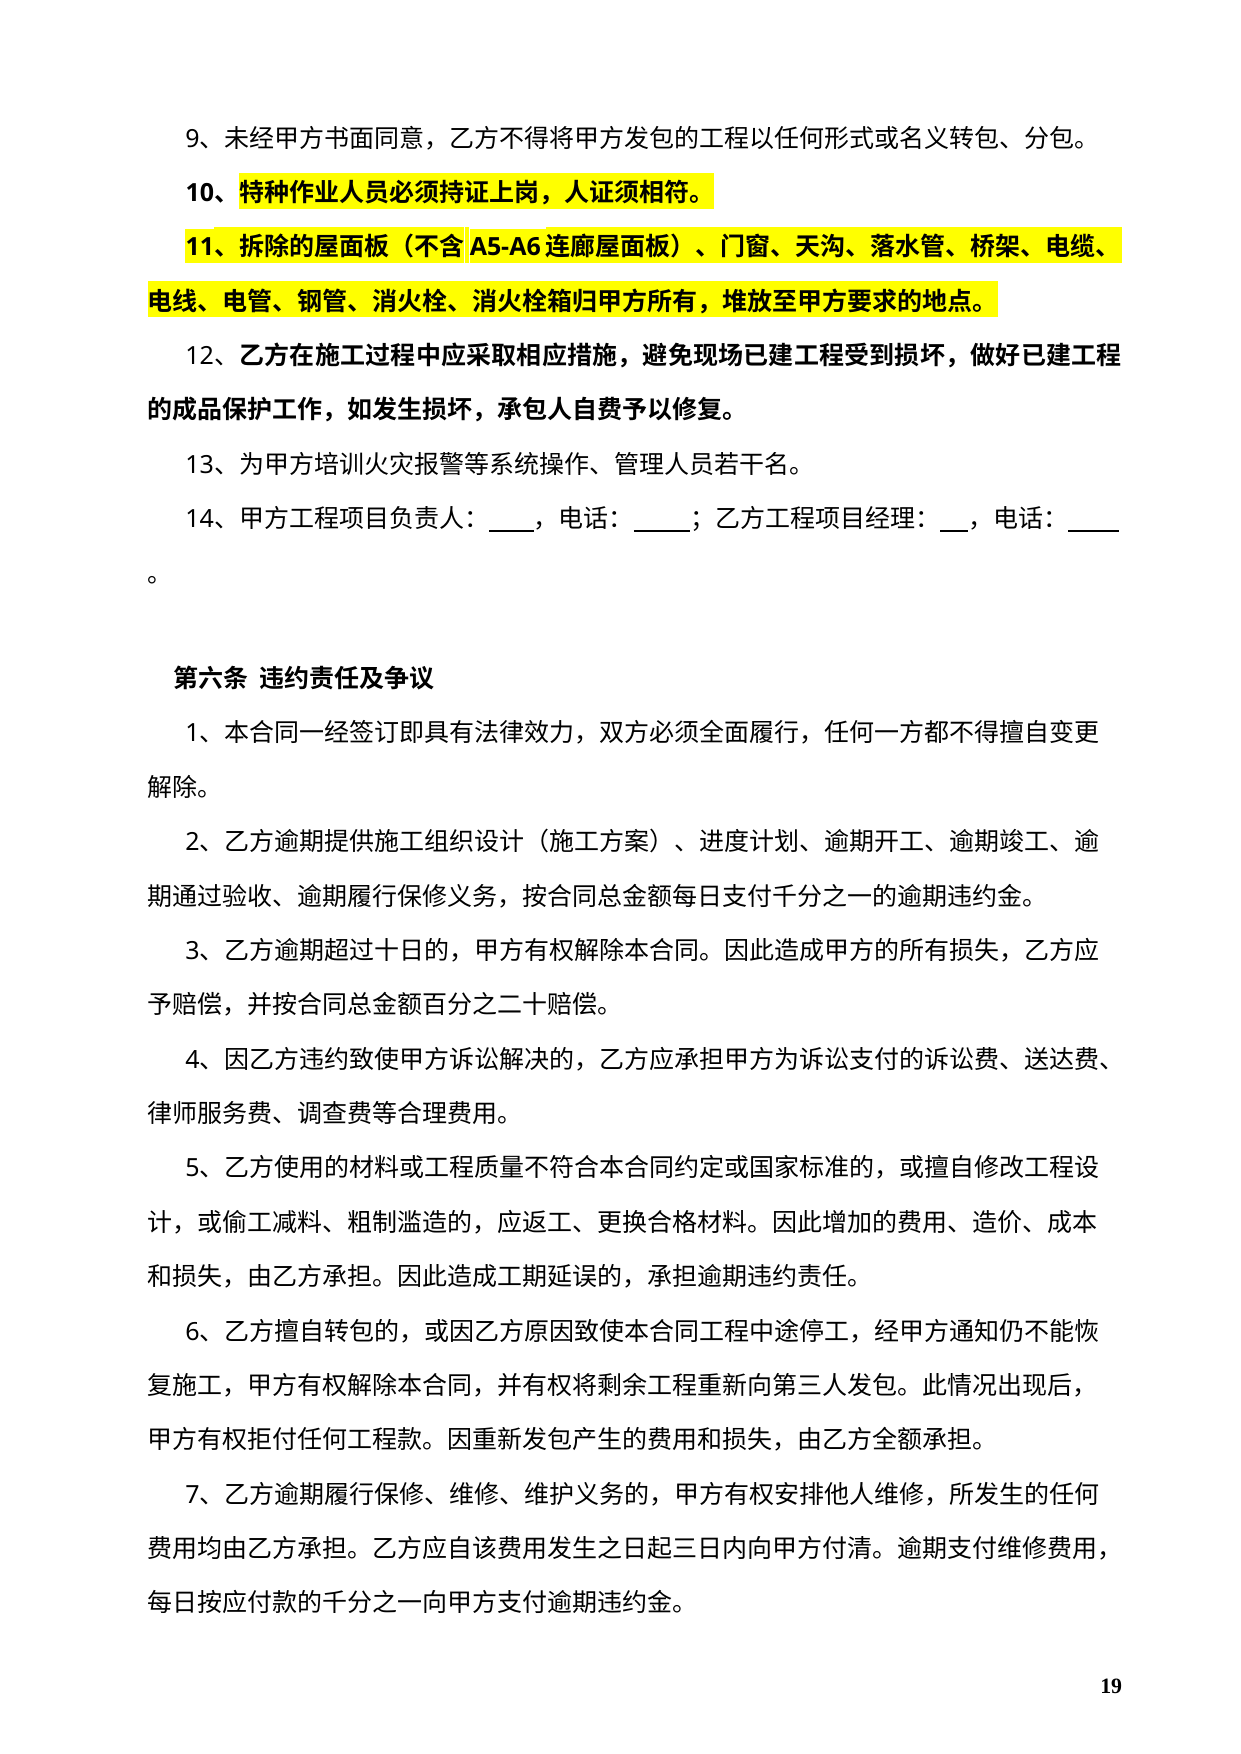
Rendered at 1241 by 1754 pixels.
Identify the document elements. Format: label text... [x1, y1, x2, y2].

text 10、特种作业人员必须持证上岗，人证须相符。 [148, 172, 1122, 209]
text 6、乙方擅自转包的，或因乙方原因致使本合同工程中途停工，经甲方通知仍不能恢复施工，甲方有权解除本合同，并有权将剩余工程重新向第三人发包。此情况出现后，甲方有权拒付任何工程款。因重新发包产生的费用和损失，由乙方全额承担。 [148, 1311, 1122, 1456]
text 14、甲方工程项目负责人： ，电话： ；乙方工程项目经理： ，电话： 。 [148, 499, 1122, 589]
text 11、拆除的屋面板（不含A5-A6连廊屋面板）、门窗、天沟、落水管、桥架、电缆、电线、电管、钢管、消火栓、消火栓箱归甲方所有，堆放至甲方要求的地点。 [148, 227, 1122, 317]
text 1、本合同一经签订即具有法律效力，双方必须全面履行，任何一方都不得擅自变更解除。 [148, 713, 1122, 803]
text 7、乙方逾期履行保修、维修、维护义务的，甲方有权安排他人维修，所发生的任何费用均由乙方承担。乙方应自该费用发生之日起三日内向甲方付清。逾期支付维修费用，每日按应付款的千分之一向甲方支付逾期违约金。 [148, 1474, 1122, 1619]
list 2、乙方逾期提供施工组织设计（施工方案）、进度计划、逾期开工、逾期竣工、逾期通过验收、逾期履行保修义务，按合同总金额每日支付千分之一的逾期违约金。 [148, 822, 1122, 912]
text 13、为甲方培训火灾报警等系统操作、管理人员若干名。 [148, 444, 1122, 481]
text 5、乙方使用的材料或工程质量不符合本合同约定或国家标准的，或擅自修改工程设计，或偷工减料、粗制滥造的，应返工、更换合格材料。因此增加的费用、造价、成本和损失，由乙方承担。因此造成工期延误的，承担逾期违约责任。 [148, 1148, 1122, 1293]
text 9、未经甲方书面同意，乙方不得将甲方发包的工程以任何形式或名义转包、分包。 [148, 118, 1122, 154]
text 12、乙方在施工过程中应采取相应措施，避免现场已建工程受到损坏，做好已建工程的成品保护工作，如发生损坏，承包人自费予以修复。 [148, 336, 1122, 426]
text 第六条 违约责任及争议 [148, 658, 1122, 695]
text 3、乙方逾期超过十日的，甲方有权解除本合同。因此造成甲方的所有损失，乙方应予赔偿，并按合同总金额百分之二十赔偿。 [148, 930, 1122, 1021]
text 4、因乙方违约致使甲方诉讼解决的，乙方应承担甲方为诉讼支付的诉讼费、送达费、律师服务费、调查费等合理费用。 [148, 1039, 1122, 1130]
